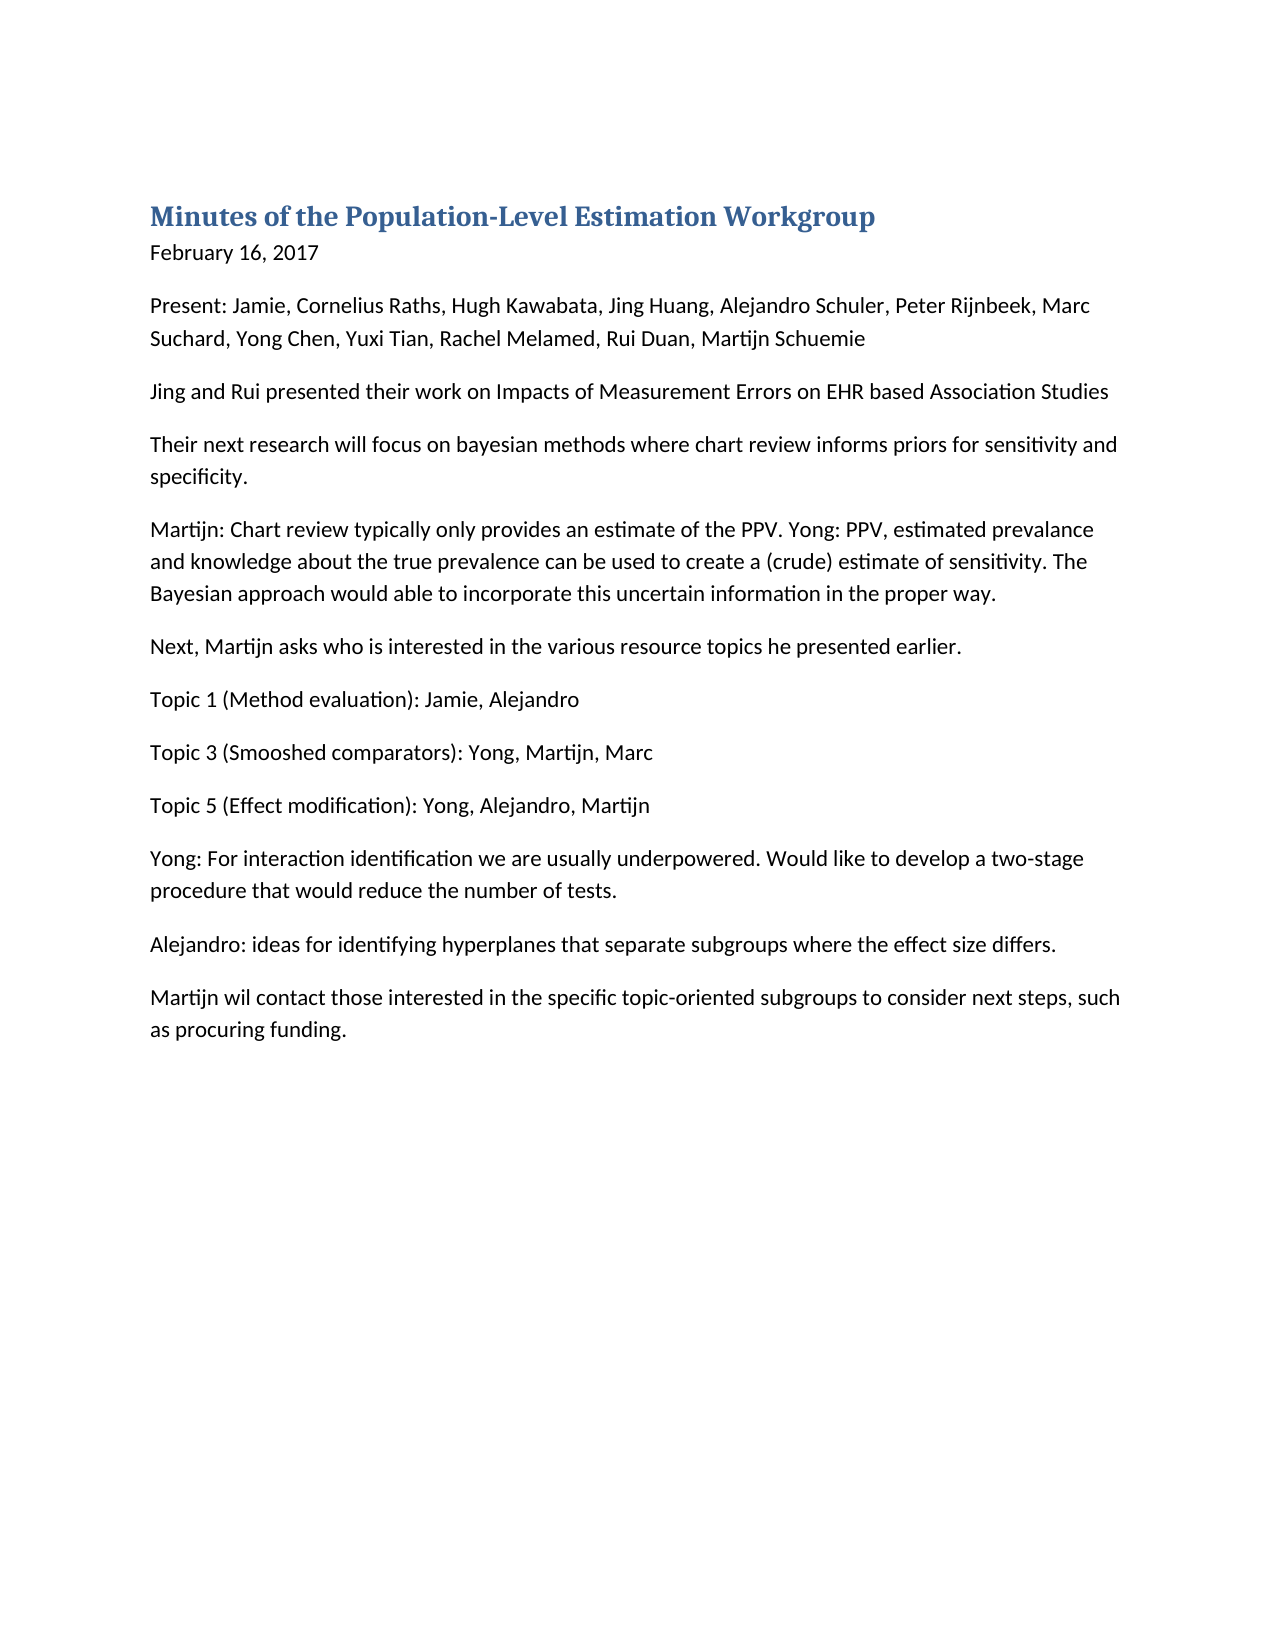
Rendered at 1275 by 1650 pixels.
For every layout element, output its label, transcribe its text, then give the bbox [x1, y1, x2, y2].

text Their next research will focus on bayesian methods where chart review informs priors for sensitivity and specificity. [150, 430, 1125, 490]
text Yong: For interaction identification we are usually underpowered. Would like to develop a two-stage procedure that would reduce the number of tests. [150, 844, 1125, 905]
text Martijn wil contact those interested in the specific topic-oriented subgroups to consider next steps, such as procuring funding. [150, 983, 1125, 1043]
text Topic 1 (Method evaluation): Jamie, Alejandro [150, 685, 1125, 713]
text Martijn: Chart review typically only provides an estimate of the PPV. Yong: PPV, estimated prevalance and knowledge about the true prevalence can be used to create a (crude) estimate of sensitivity. The Bayesian approach would able to incorporate this uncertain information in the proper way. [150, 515, 1125, 607]
text February 16, 2017 [150, 238, 1125, 267]
text Jing and Rui presented their work on Impacts of Measurement Errors on EHR based Association Studies [150, 377, 1125, 405]
text Topic 3 (Smooshed comparators): Yong, Martijn, Marc [150, 738, 1125, 766]
subtitle Minutes of the Population-Level Estimation Workgroup [150, 200, 1125, 233]
text Alejandro: ideas for identifying hyperplanes that separate subgroups where the effect size differs. [150, 930, 1125, 958]
text Topic 5 (Effect modification): Yong, Alejandro, Martijn [150, 791, 1125, 819]
text Next, Martijn asks who is interested in the various resource topics he presented earlier. [150, 632, 1125, 660]
text Present: Jamie, Cornelius Raths, Hugh Kawabata, Jing Huang, Alejandro Schuler, Peter Rijnbeek, Marc Suchard, Yong Chen, Yuxi Tian, Rachel Melamed, Rui Duan, Martijn Schuemie [150, 292, 1125, 352]
